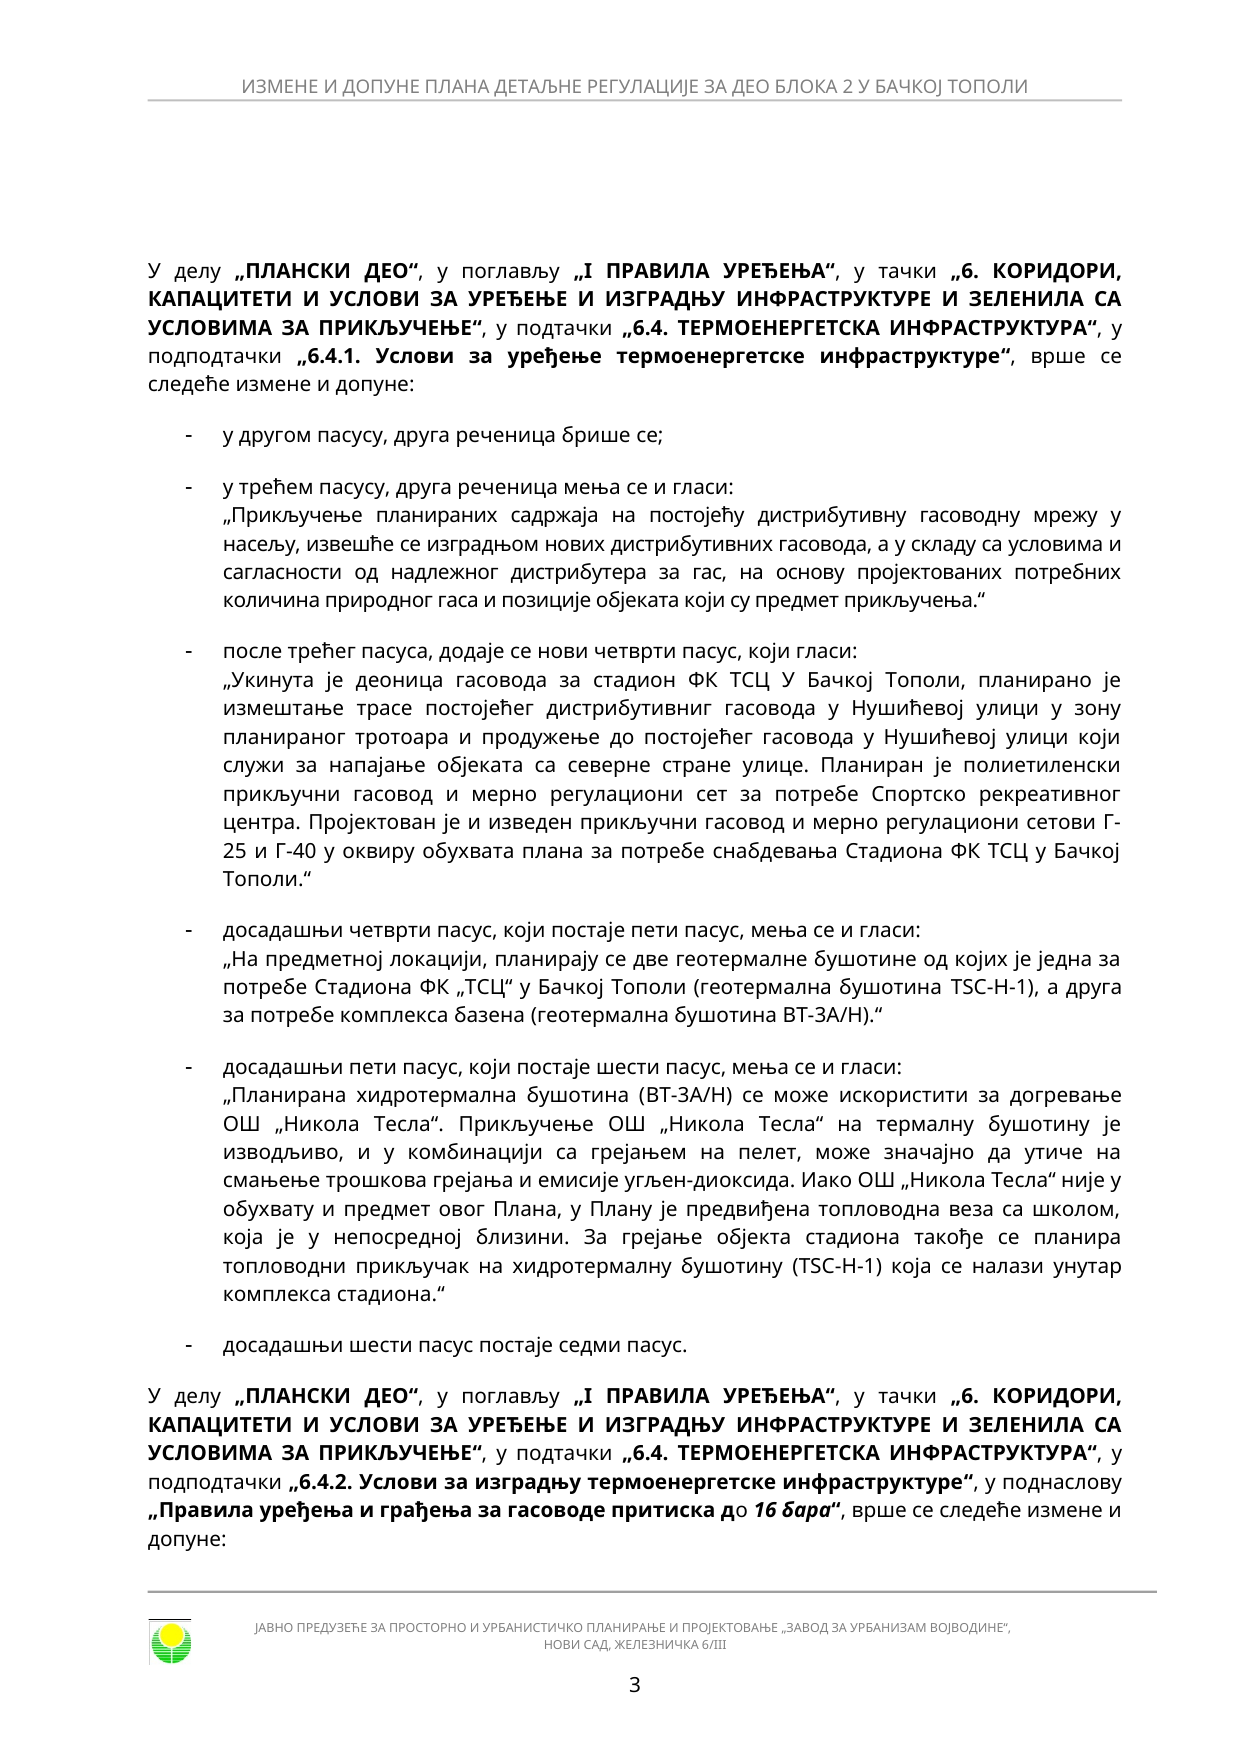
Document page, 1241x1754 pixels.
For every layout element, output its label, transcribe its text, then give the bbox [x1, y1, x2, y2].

list после трећег пасуса, додаје се нови четврти пасус, који гласи: [185, 637, 1122, 665]
list у трећем пасусу, друга реченица мења се и гласи: [185, 472, 1122, 500]
list „Планирана хидротермална бушотина (BT-3A/H) се може искористити за догревање ОШ „Никола Тесла“. Прикључење ОШ „Никола Тесла“ на термалну бушотину је изводљиво, и у комбинацији са грејањем на пелет, може значајно да утиче на смањење трошкова грејања и емисије угљен-диоксида. Иако ОШ „Никола Тесла“ није у обухвату и предмет овог Плана, у Плану је предвиђена топловодна веза са школом, која је у непосредној близини. За грејање објекта стадиона такође се планира топловодни прикључак на хидротермалну бушотину (TSC-H-1) која се налази унутар комплекса стадиона.“ [223, 1080, 1122, 1308]
picture [147, 1619, 191, 1663]
list „Прикључење планираних садржаја на постојећу дистрибутивну гасоводну мрежу у насељу, извешће се изградњом нових дистрибутивних гасовода, а у складу са условима и сагласности од надлежног дистрибутера за гас, на основу пројектованих потребних количина природног гаса и позиције објеката који су предмет прикључења.“ [223, 500, 1122, 614]
text У делу „ПЛАНСКИ ДЕО“, у поглављу „I ПРАВИЛА УРЕЂЕЊА“, у тачки „6. КОРИДОРИ, КАПАЦИТЕТИ И УСЛОВИ ЗА УРЕЂЕЊЕ И ИЗГРАДЊУ ИНФРАСТРУКТУРЕ И ЗЕЛЕНИЛА СА УСЛОВИМА ЗА ПРИКЉУЧЕЊЕ“, у подтачки „6.4. ТЕРМОЕНЕРГЕТСКА ИНФРАСТРУКТУРА“, у подподтачки „6.4.1. Услови за уређење термоенергетске инфраструктуре“, врше се следеће измене и допуне: [148, 256, 1122, 398]
list досадашњи пети пасус, који постаје шести пасус, мења се и гласи: [185, 1052, 1122, 1080]
list „На предметној локацији, планирају се две геотермалне бушотине од којих је једна за потребе Стадиона ФК „ТСЦ“ у Бачкој Тополи (геотермална бушотина TSC-H-1), а друга за потребе комплекса базена (геотермална бушотина BT-3A/H).“ [223, 944, 1122, 1029]
list у другом пасусу, друга реченица брише се; [185, 421, 1122, 449]
text У делу „ПЛАНСКИ ДЕО“, у поглављу „I ПРАВИЛА УРЕЂЕЊА“, у тачки „6. КОРИДОРИ, КАПАЦИТЕТИ И УСЛОВИ ЗА УРЕЂЕЊЕ И ИЗГРАДЊУ ИНФРАСТРУКТУРЕ И ЗЕЛЕНИЛА СА УСЛОВИМА ЗА ПРИКЉУЧЕЊЕ“, у подтачки „6.4. ТЕРМОЕНЕРГЕТСКА ИНФРАСТРУКТУРА“, у подподтачки „6.4.2. Услови за изградњу термоенергетске инфраструктуре“, у поднаслову „Правила уређења и грађења за гасоводе притиска до 16 бара“, врше се следеће измене и допуне: [148, 1382, 1122, 1552]
list досадашњи шести пасус постаје седми пасус. [185, 1330, 1122, 1359]
list досадашњи четврти пасус, који постаје пети пасус, мења се и гласи: [185, 915, 1122, 944]
list „Укинута је деоница гасовода за стадион ФК ТСЦ У Бачкој Тополи, планирано је измештање трасе постојећег дистрибутивниг гасовода у Нушићевој улици у зону планираног тротоара и продужење до постојећег гасовода у Нушићевој улици који служи за напајање објеката са северне стране улице. Планиран је полиетиленски прикључни гасовод и мерно регулациони сет за потребе Спортско рекреативног центра. Пројектован је и изведен прикључни гасовод и мерно регулациони сетови Г-25 и Г-40 у оквиру обухвата плана за потребе снабдевања Стадиона ФК ТСЦ у Бачкој Тополи.“ [223, 665, 1122, 893]
